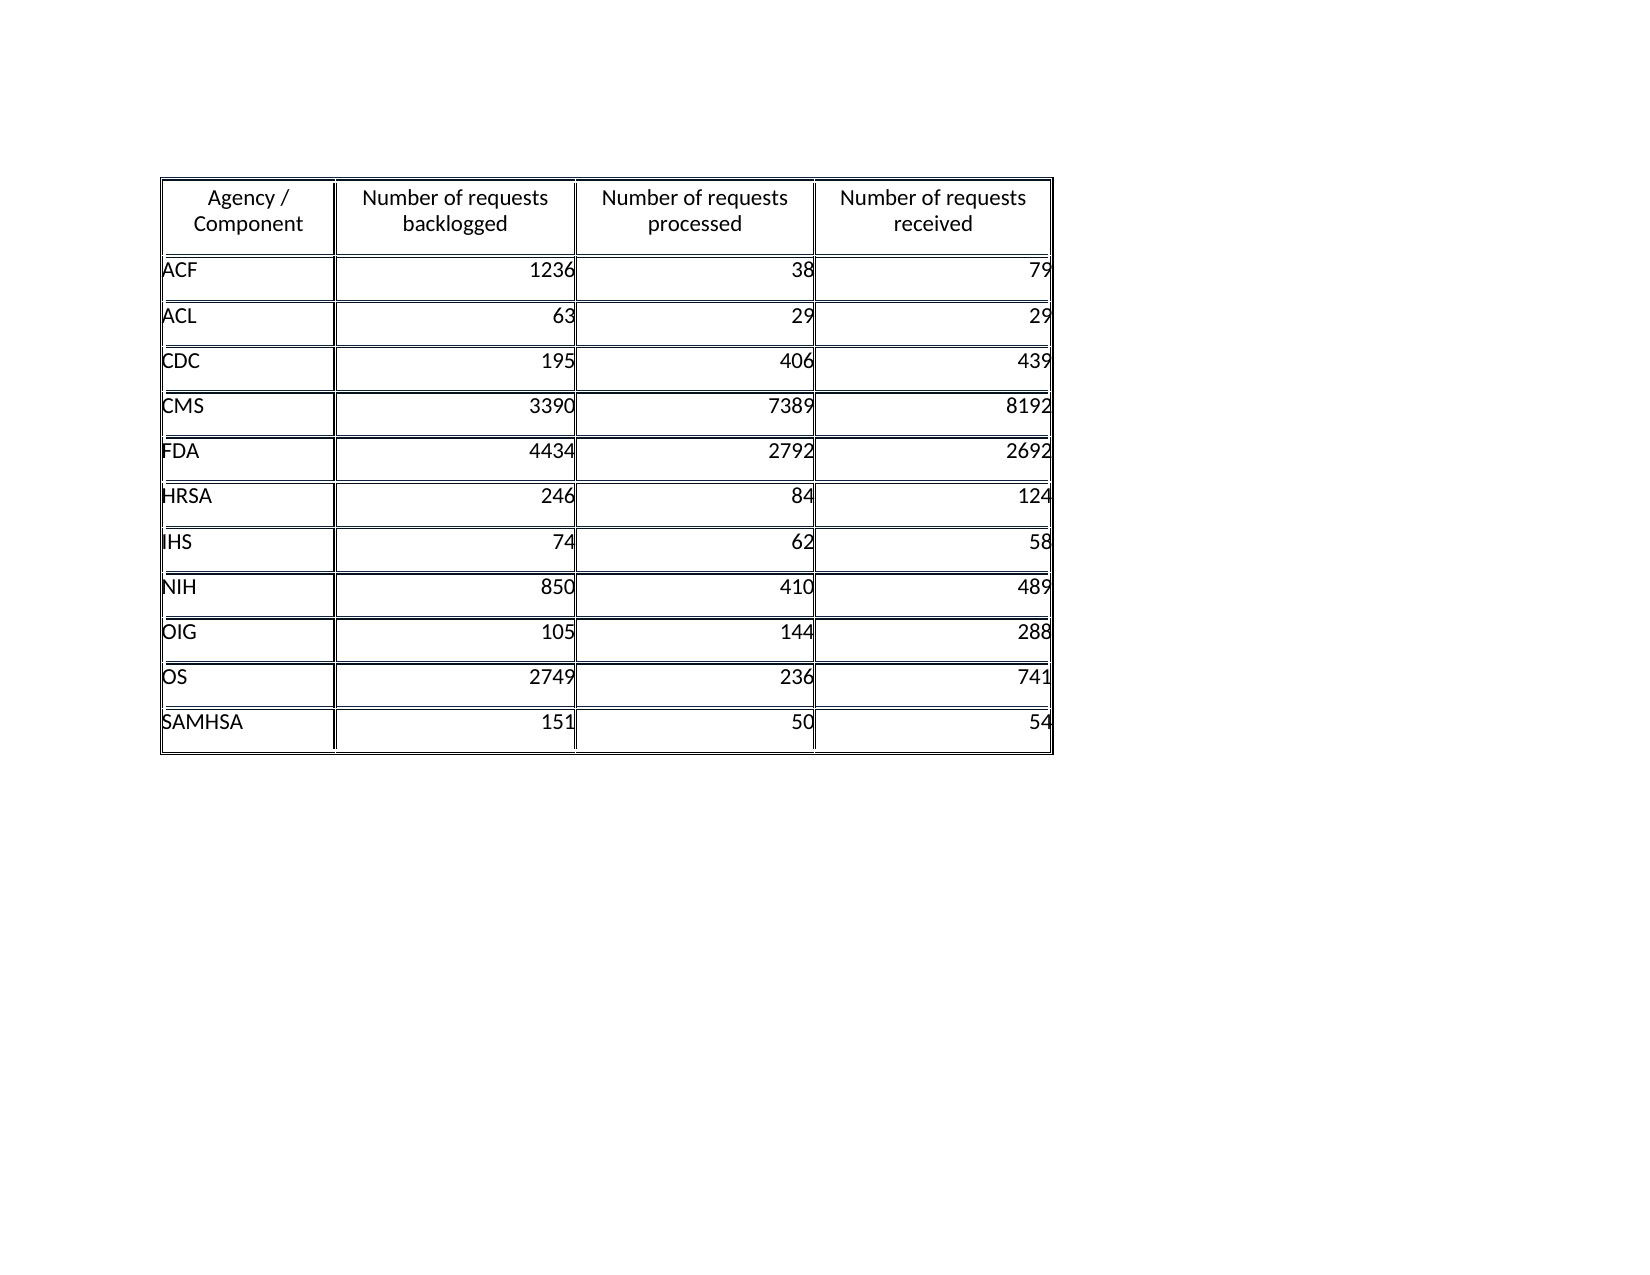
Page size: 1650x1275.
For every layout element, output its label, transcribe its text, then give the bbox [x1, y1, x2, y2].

table_cell 2749 [337, 665, 574, 706]
table_cell 8192 [814, 390, 1052, 435]
table_cell 63 [337, 303, 574, 345]
table_cell OIG [161, 616, 335, 661]
table_header Number of requests backlogged [335, 178, 575, 254]
table_header Number of requests received [814, 178, 1052, 254]
table_cell 741 [814, 661, 1052, 706]
table_cell ACL [163, 300, 334, 345]
table_cell FDA [161, 435, 335, 480]
table_cell 288 [814, 616, 1052, 661]
table_cell 236 [577, 665, 813, 706]
table_cell OS [161, 661, 335, 706]
table_cell CDC [163, 345, 334, 390]
table_cell 74 [337, 529, 574, 571]
table_cell 124 [814, 480, 1052, 526]
table_cell 850 [337, 575, 574, 616]
table_cell 54 [814, 706, 1050, 752]
table_cell 246 [337, 484, 574, 526]
table_cell 195 [337, 348, 574, 390]
table_cell 410 [577, 575, 813, 616]
table_cell 1236 [337, 258, 574, 299]
table_cell 144 [577, 620, 813, 661]
table_cell 439 [816, 345, 1050, 390]
table_cell 62 [577, 529, 813, 571]
table_cell SAMHSA [163, 706, 335, 752]
table_cell 2792 [577, 439, 813, 480]
table_header Agency / Component [163, 181, 335, 254]
table_cell ACF [161, 254, 335, 299]
table_cell 105 [337, 620, 574, 661]
table_cell 7389 [577, 394, 813, 435]
table_cell 50 [575, 706, 814, 752]
table_cell IHS [163, 526, 334, 571]
table_cell 4434 [337, 439, 574, 480]
table_cell 58 [816, 526, 1050, 571]
table_cell CMS [161, 390, 335, 435]
table_cell HRSA [161, 480, 335, 526]
table_cell 79 [814, 254, 1052, 299]
table_cell 151 [335, 706, 575, 752]
table_cell 29 [577, 303, 813, 345]
table_cell 489 [816, 571, 1050, 616]
table_cell 3390 [337, 394, 574, 435]
table_header Number of requests processed [575, 178, 814, 254]
table_cell 38 [577, 258, 813, 299]
table_cell 29 [816, 300, 1050, 345]
table_cell 84 [577, 484, 813, 526]
table_cell 2692 [814, 435, 1052, 480]
table_cell 406 [577, 348, 813, 390]
table_cell NIH [163, 571, 334, 616]
